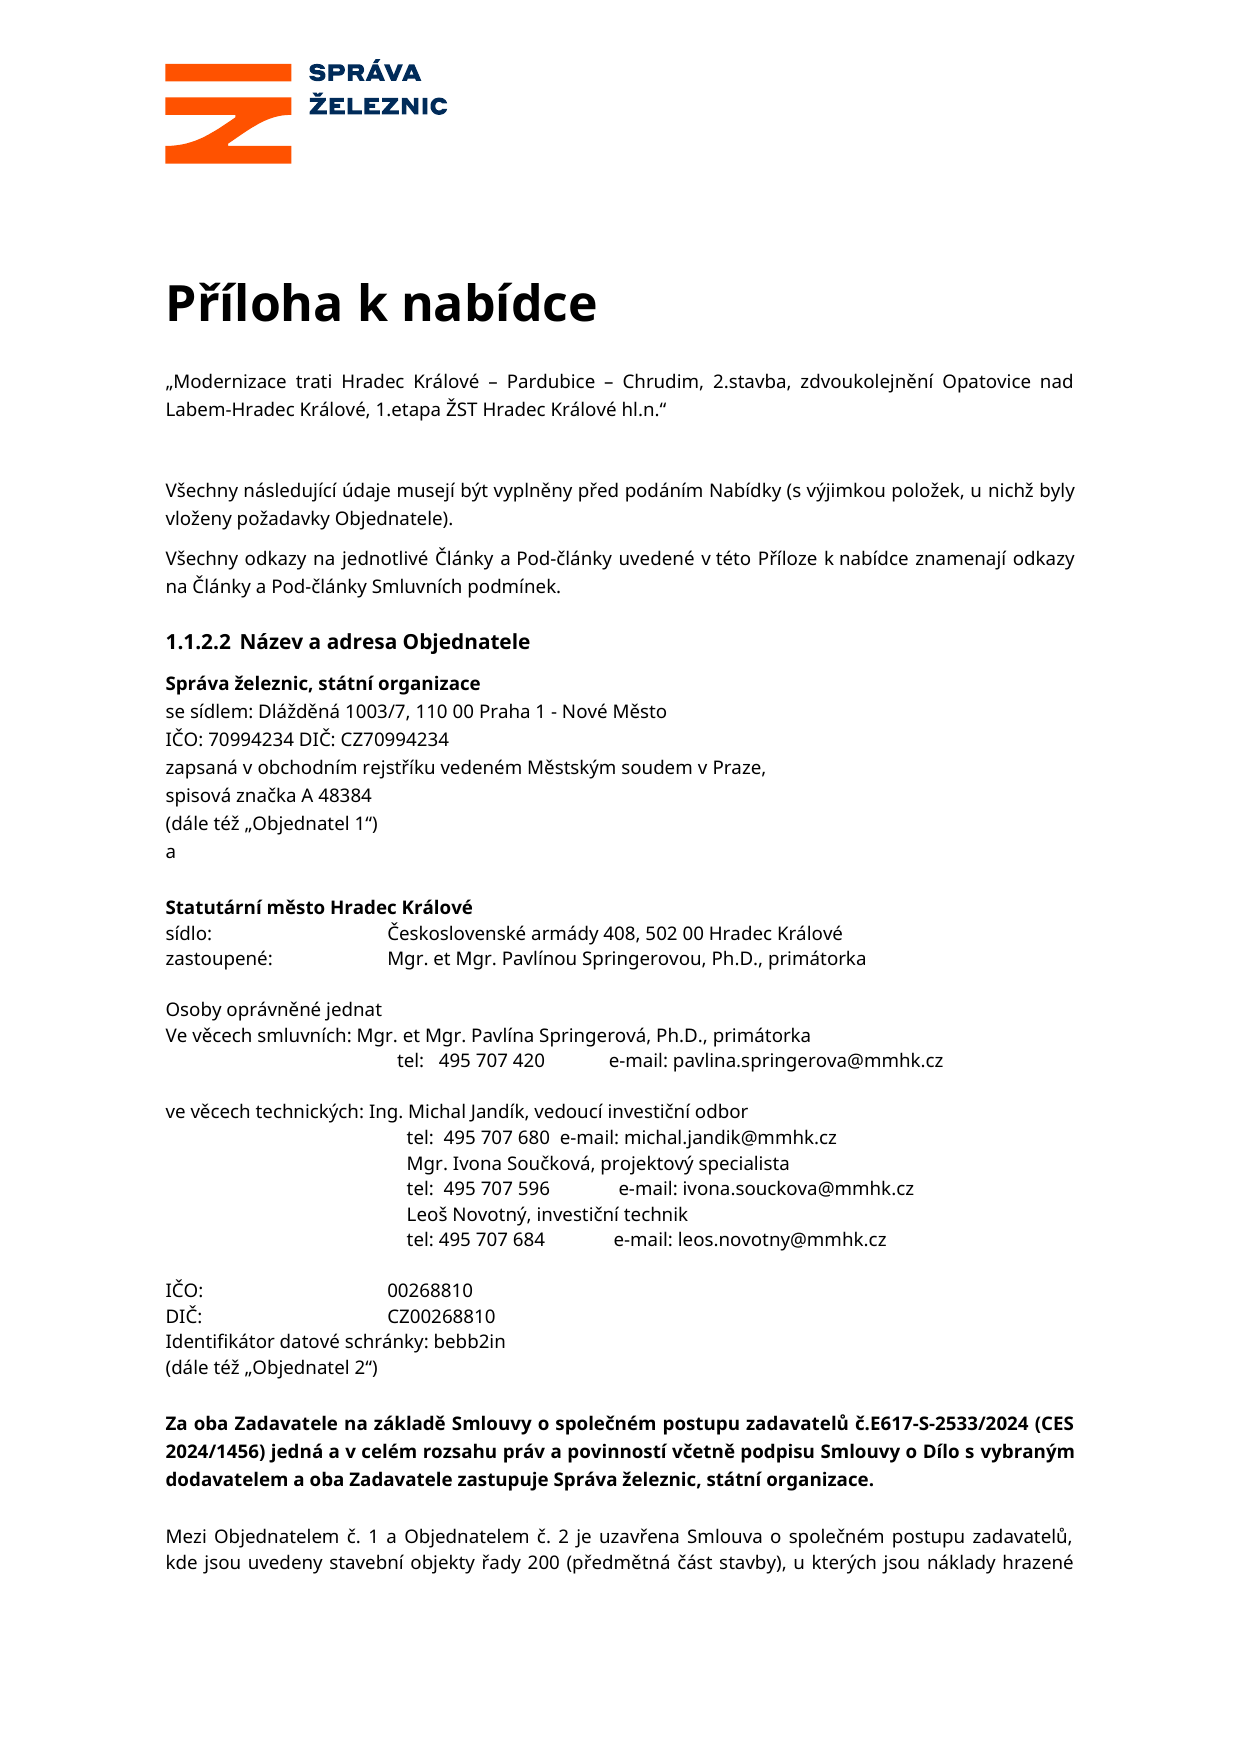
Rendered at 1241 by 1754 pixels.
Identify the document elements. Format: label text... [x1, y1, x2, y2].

text DIČ: CZ00268810 [165, 1303, 1075, 1328]
text Ve věcech smluvních: Mgr. et Mgr. Pavlína Springerová, Ph.D., primátorka [165, 1022, 1075, 1048]
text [165, 1524, 1075, 1575]
text (dále též „Objednatel 1“) [165, 811, 1075, 836]
text Za oba Zadavatele na základě Smlouvy o společném postupu zadavatelů č.E617-S-2533/2024 (CES 2024/1456) jedná a v celém rozsahu práv a povinností včetně podpisu Smlouvy o Dílo s vybraným dodavatelem a oba Zadavatele zastupuje Správa železnic, státní organizace. [165, 1411, 1075, 1492]
text se sídlem: Dlážděná 1003/7, 110 00 Praha 1 - Nové Město [165, 698, 1075, 724]
text 1.1.2.2 Název a adresa Objednatele [165, 627, 1075, 655]
text tel: 495 707 420 e-mail: pavlina.springerova@mmhk.cz [165, 1048, 1075, 1073]
text Všechny následující údaje musejí být vyplněny před podáním Nabídky (s výjimkou položek, u nichž byly vloženy požadavky Objednatele). [165, 477, 1075, 531]
text tel: 495 707 684 e-mail: leos.novotny@mmhk.cz [165, 1226, 1075, 1252]
text zapsaná v obchodním rejstříku vedeném Městským soudem v Praze, [165, 754, 1075, 780]
text IČO: 00268810 [165, 1277, 1075, 1303]
text Správa železnic, státní organizace [165, 671, 1075, 696]
text zastoupené: Mgr. et Mgr. Pavlínou Springerovou, Ph.D., primátorka [165, 946, 1075, 971]
text Identifikátor datové schránky: bebb2in [165, 1328, 1075, 1354]
text Všechny odkazy na jednotlivé Články a Pod-články uvedené v této Příloze k nabídce znamenají odkazy na Články a Pod-články Smluvních podmínek. [165, 546, 1075, 599]
text spisová značka A 48384 [165, 783, 1075, 808]
text Mgr. Ivona Součková, projektový specialista [165, 1150, 1075, 1175]
text sídlo: Československé armády 408, 502 00 Hradec Králové [165, 920, 1075, 946]
text tel: 495 707 680 e-mail: michal.jandik@mmhk.cz [165, 1124, 1075, 1150]
text Leoš Novotný, investiční technik [165, 1201, 1075, 1226]
text Statutární město Hradec Králové [165, 895, 1075, 920]
text IČO: 70994234 DIČ: CZ70994234 [165, 727, 1075, 752]
text ve věcech technických: Ing. Michal Jandík, vedoucí investiční odbor [165, 1099, 1075, 1124]
text Osoby oprávněné jednat [165, 997, 1075, 1022]
text a [165, 839, 1075, 864]
text tel: 495 707 596 e-mail: ivona.souckova@mmhk.cz [165, 1175, 1075, 1201]
text (dále též „Objednatel 2“) [165, 1354, 1075, 1379]
text Příloha k nabídce [165, 268, 1075, 336]
